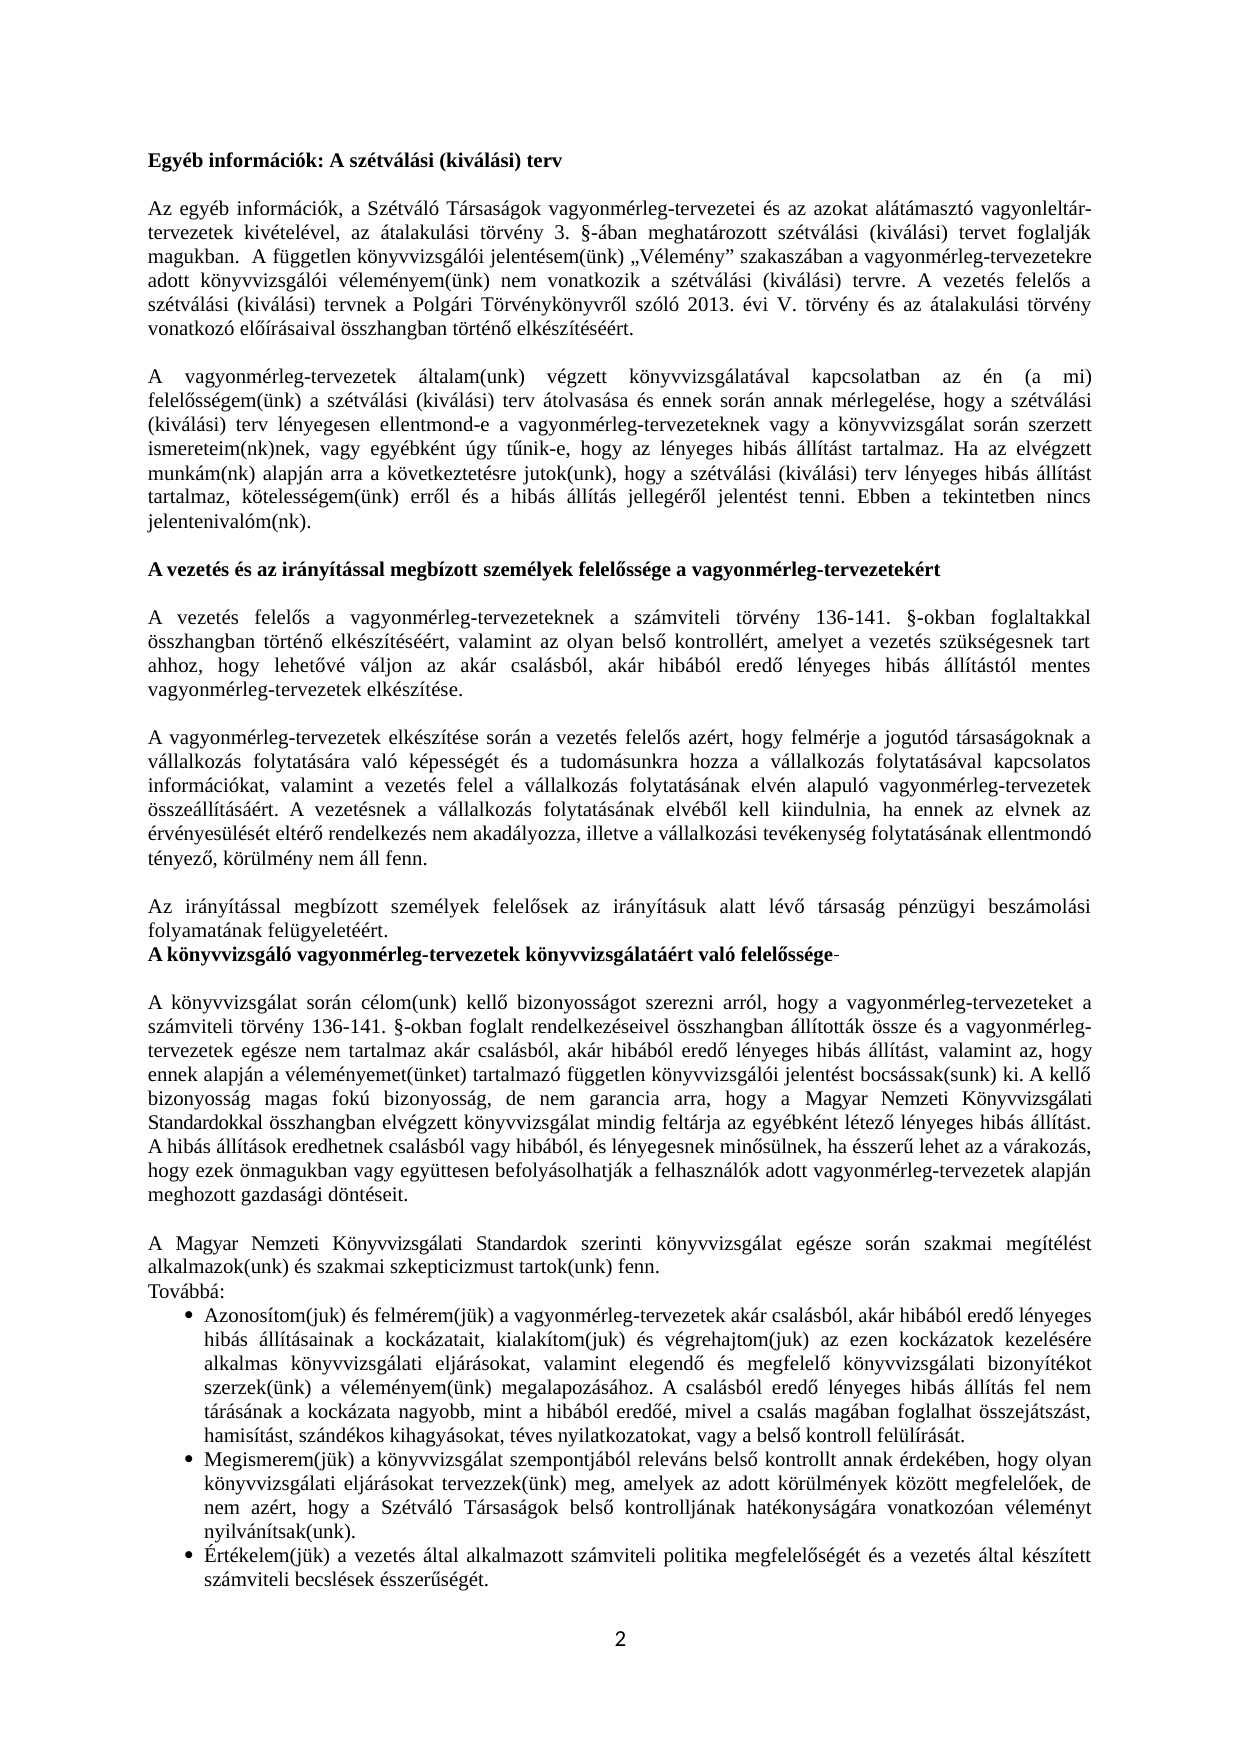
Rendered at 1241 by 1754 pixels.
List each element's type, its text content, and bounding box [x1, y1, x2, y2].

list Értékelem(jük) a vezetés által alkalmazott számviteli politika megfelelőségét és a vezetés által készített számviteli becslések ésszerűségét. [185, 1543, 1093, 1591]
text A vagyonmérleg-tervezetek elkészítése során a vezetés felelős azért, hogy felmérje a jogutód társaságoknak a vállalkozás folytatására való képességét és a tudomásunkra hozza a vállalkozás folytatásával kapcsolatos információkat, valamint a vezetés felel a vállalkozás folytatásának elvén alapuló vagyonmérleg-tervezetek összeállításáért. A vezetésnek a vállalkozás folytatásának elvéből kell kiindulnia, ha ennek az elvnek az érvényesülését eltérő rendelkezés nem akadályozza, illetve a vállalkozási tevékenység folytatásának ellentmondó tényező, körülmény nem áll fenn. [148, 725, 1093, 869]
text A vezetés felelős a vagyonmérleg-tervezeteknek a számviteli törvény 136-141. §-okban foglaltakkal összhangban történő elkészítéséért, valamint az olyan belső kontrollért, amelyet a vezetés szükségesnek tart ahhoz, hogy lehetővé váljon az akár csalásból, akár hibából eredő lényeges hibás állítástól mentes vagyonmérleg-tervezetek elkészítése. [148, 605, 1093, 701]
text A könyvvizsgálat során célom(unk) kellő bizonyosságot szerezni arról, hogy a vagyonmérleg-tervezeteket a számviteli törvény 136-141. §-okban foglalt rendelkezéseivel összhangban állították össze és a vagyonmérleg-tervezetek egésze nem tartalmaz akár csalásból, akár hibából eredő lényeges hibás állítást, valamint az, hogy ennek alapján a véleményemet(ünket) tartalmazó független könyvvizsgálói jelentést bocsássak(sunk) ki. A kellő bizonyosság magas fokú bizonyosság, de nem garancia arra, hogy a Magyar Nemzeti Könyvvizsgálati Standardokkal összhangban elvégzett könyvvizsgálat mindig feltárja az egyébként létező lényeges hibás állítást. A hibás állítások eredhetnek csalásból vagy hibából, és lényegesnek minősülnek, ha ésszerű lehet az a várakozás, hogy ezek önmagukban vagy együttesen befolyásolhatják a felhasználók adott vagyonmérleg-tervezetek alapján meghozott gazdasági döntéseit. [148, 990, 1093, 1206]
text A vagyonmérleg-tervezetek általam(unk) végzett könyvvizsgálatával kapcsolatban az én (a mi) felelősségem(ünk) a szétválási (kiválási) terv átolvasása és ennek során annak mérlegelése, hogy a szétválási (kiválási) terv lényegesen ellentmond-e a vagyonmérleg-tervezeteknek vagy a könyvvizsgálat során szerzett ismereteim(nk)nek, vagy egyébként úgy tűnik-e, hogy az lényeges hibás állítást tartalmaz. Ha az elvégzett munkám(nk) alapján arra a következtetésre jutok(unk), hogy a szétválási (kiválási) terv lényeges hibás állítást tartalmaz, kötelességem(ünk) erről és a hibás állítás jellegéről jelentést tenni. Ebben a tekintetben nincs jelentenivalóm(nk). [148, 364, 1093, 533]
text A könyvvizsgáló vagyonmérleg-tervezetek könyvvizsgálatáért való felelőssége [148, 942, 1093, 966]
list Megismerem(jük) a könyvvizsgálat szempontjából releváns belső kontrollt annak érdekében, hogy olyan könyvvizsgálati eljárásokat tervezzek(ünk) meg, amelyek az adott körülmények között megfelelőek, de nem azért, hogy a Szétváló Társaságok belső kontrolljának hatékonyságára vonatkozóan véleményt nyilvánítsak(unk). [185, 1447, 1093, 1543]
text Továbbá: [148, 1278, 1093, 1303]
text Az irányítással megbízott személyek felelősek az irányításuk alatt lévő társaság pénzügyi beszámolási folyamatának felügyeletéért. [148, 893, 1093, 942]
text Az egyéb információk, a Szétváló Társaságok vagyonmérleg-tervezetei és az azokat alátámasztó vagyonleltár-tervezetek kivételével, az átalakulási törvény 3. §-ában meghatározott szétválási (kiválási) tervet foglalják magukban. A független könyvvizsgálói jelentésem(ünk) „Vélemény” szakaszában a vagyonmérleg-tervezetekre adott könyvvizsgálói véleményem(ünk) nem vonatkozik a szétválási (kiválási) tervre. A vezetés felelős a szétválási (kiválási) tervnek a Polgári Törvénykönyvről szóló 2013. évi V. törvény és az átalakulási törvény vonatkozó előírásaival összhangban történő elkészítéséért. [148, 196, 1093, 340]
list Azonosítom(juk) és felmérem(jük) a vagyonmérleg-tervezetek akár csalásból, akár hibából eredő lényeges hibás állításainak a kockázatait, kialakítom(juk) és végrehajtom(juk) az ezen kockázatok kezelésére alkalmas könyvvizsgálati eljárásokat, valamint elegendő és megfelelő könyvvizsgálati bizonyítékot szerzek(ünk) a véleményem(ünk) megalapozásához. A csalásból eredő lényeges hibás állítás fel nem tárásának a kockázata nagyobb, mint a hibából eredőé, mivel a csalás magában foglalhat összejátszást, hamisítást, szándékos kihagyásokat, téves nyilatkozatokat, vagy a belső kontroll felülírását. [185, 1303, 1093, 1447]
text Egyéb információk: A szétválási (kiválási) terv [148, 148, 1093, 172]
text A vezetés és az irányítással megbízott személyek felelőssége a vagyonmérleg-tervezetekért [148, 557, 1093, 581]
text A Magyar Nemzeti Könyvvizsgálati Standardok szerinti könyvvizsgálat egésze során szakmai megítélést alkalmazok(unk) és szakmai szkepticizmust tartok(unk) fenn. [148, 1230, 1093, 1278]
